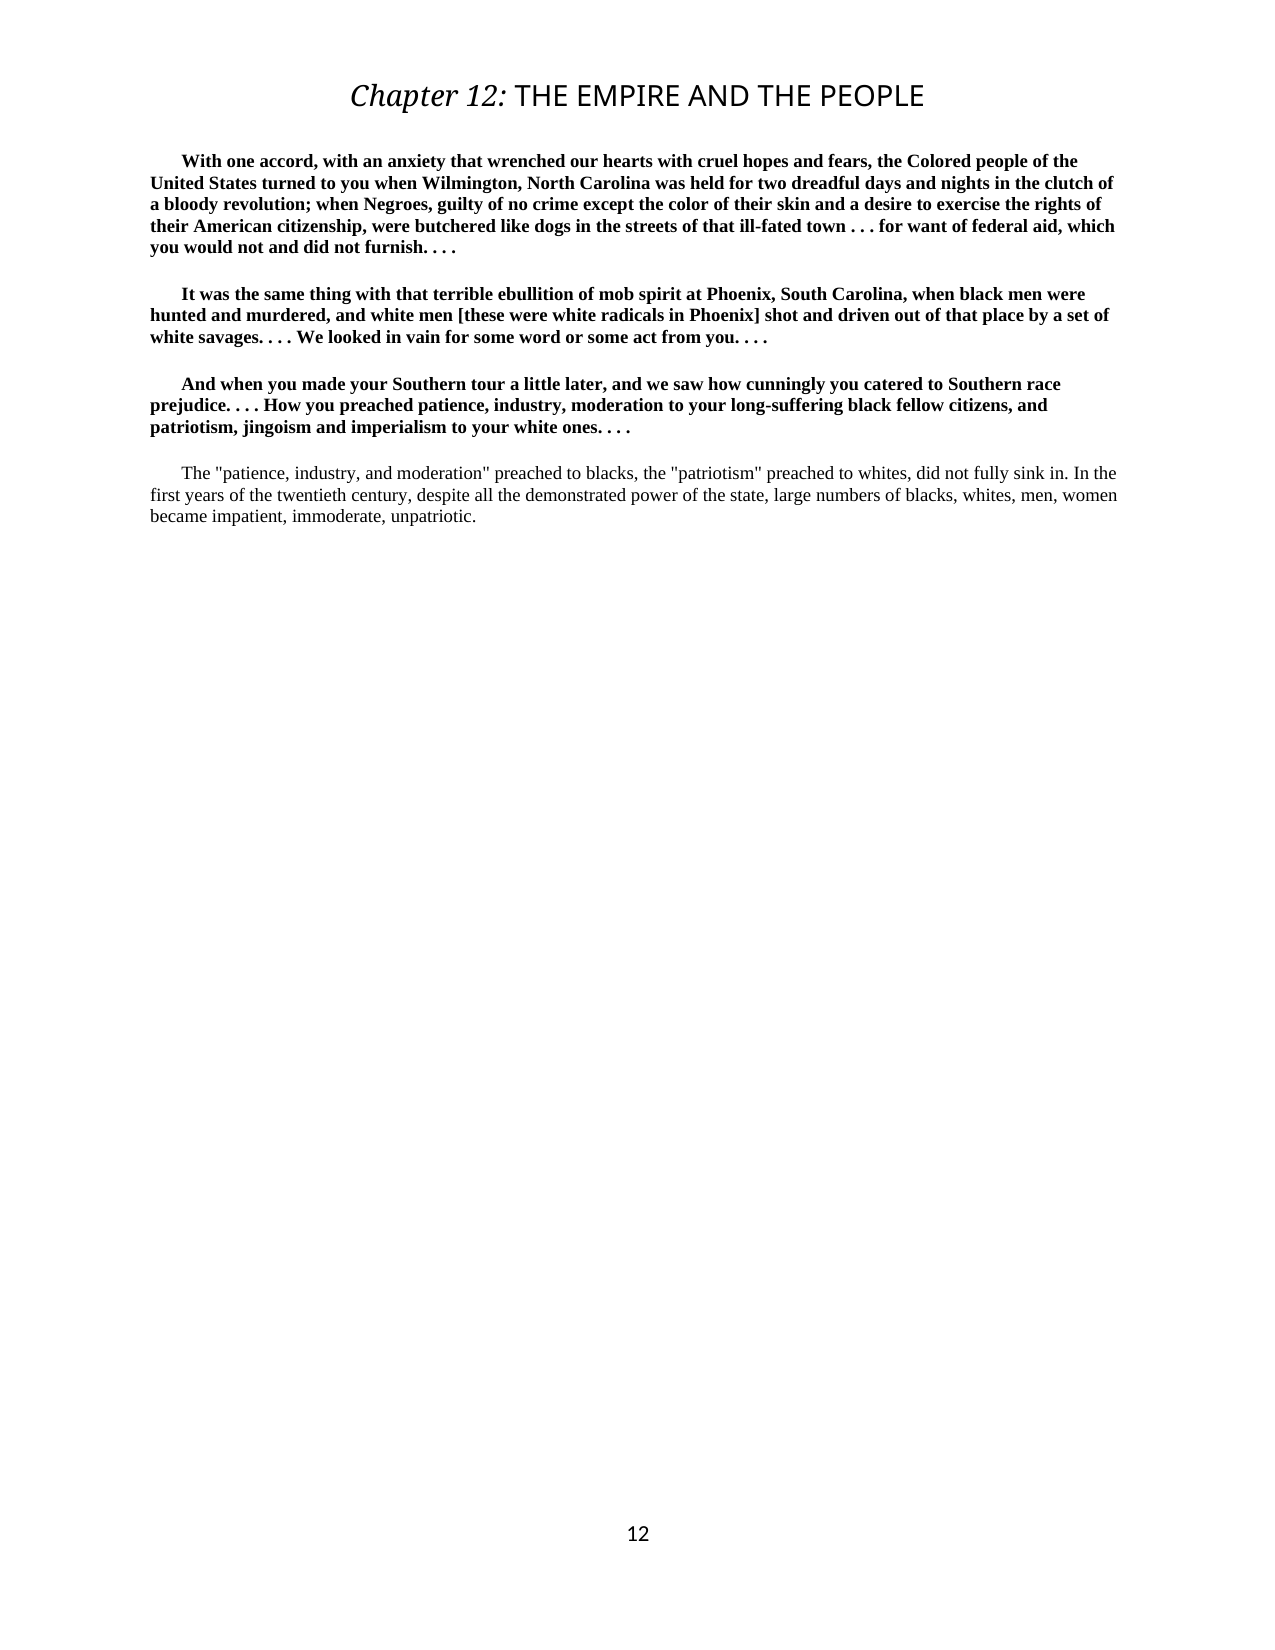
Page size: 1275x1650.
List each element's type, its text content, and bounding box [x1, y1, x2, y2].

text It was the same thing with that terrible ebullition of mob spirit at Phoenix, South Carolina, when black men were hunted and murdered, and white men [these were white radicals in Phoenix] shot and driven out of that place by a set of white savages. . . . We looked in vain for some word or some act from you. . . . [150, 283, 1125, 347]
text The "patience, industry, and moderation" preached to blacks, the "patriotism" preached to whites, did not fully sink in. In the first years of the twentieth century, despite all the demonstrated power of the state, large numbers of blacks, whites, men, women became impatient, immoderate, unpatriotic. [150, 462, 1125, 527]
text With one accord, with an anxiety that wrenched our hearts with cruel hopes and fears, the Colored people of the United States turned to you when Wilmington, North Carolina was held for two dreadful days and nights in the clutch of a bloody revolution; when Negroes, guilty of no crime except the color of their skin and a desire to exercise the rights of their American citizenship, were butchered like dogs in the streets of that ill-fated town . . . for want of federal aid, which you would not and did not furnish. . . . [150, 150, 1125, 258]
text And when you made your Southern tour a little later, and we saw how cunningly you catered to Southern race prejudice. . . . How you preached patience, industry, moderation to your long-suffering black fellow citizens, and patriotism, jingoism and imperialism to your white ones. . . . [150, 372, 1125, 437]
